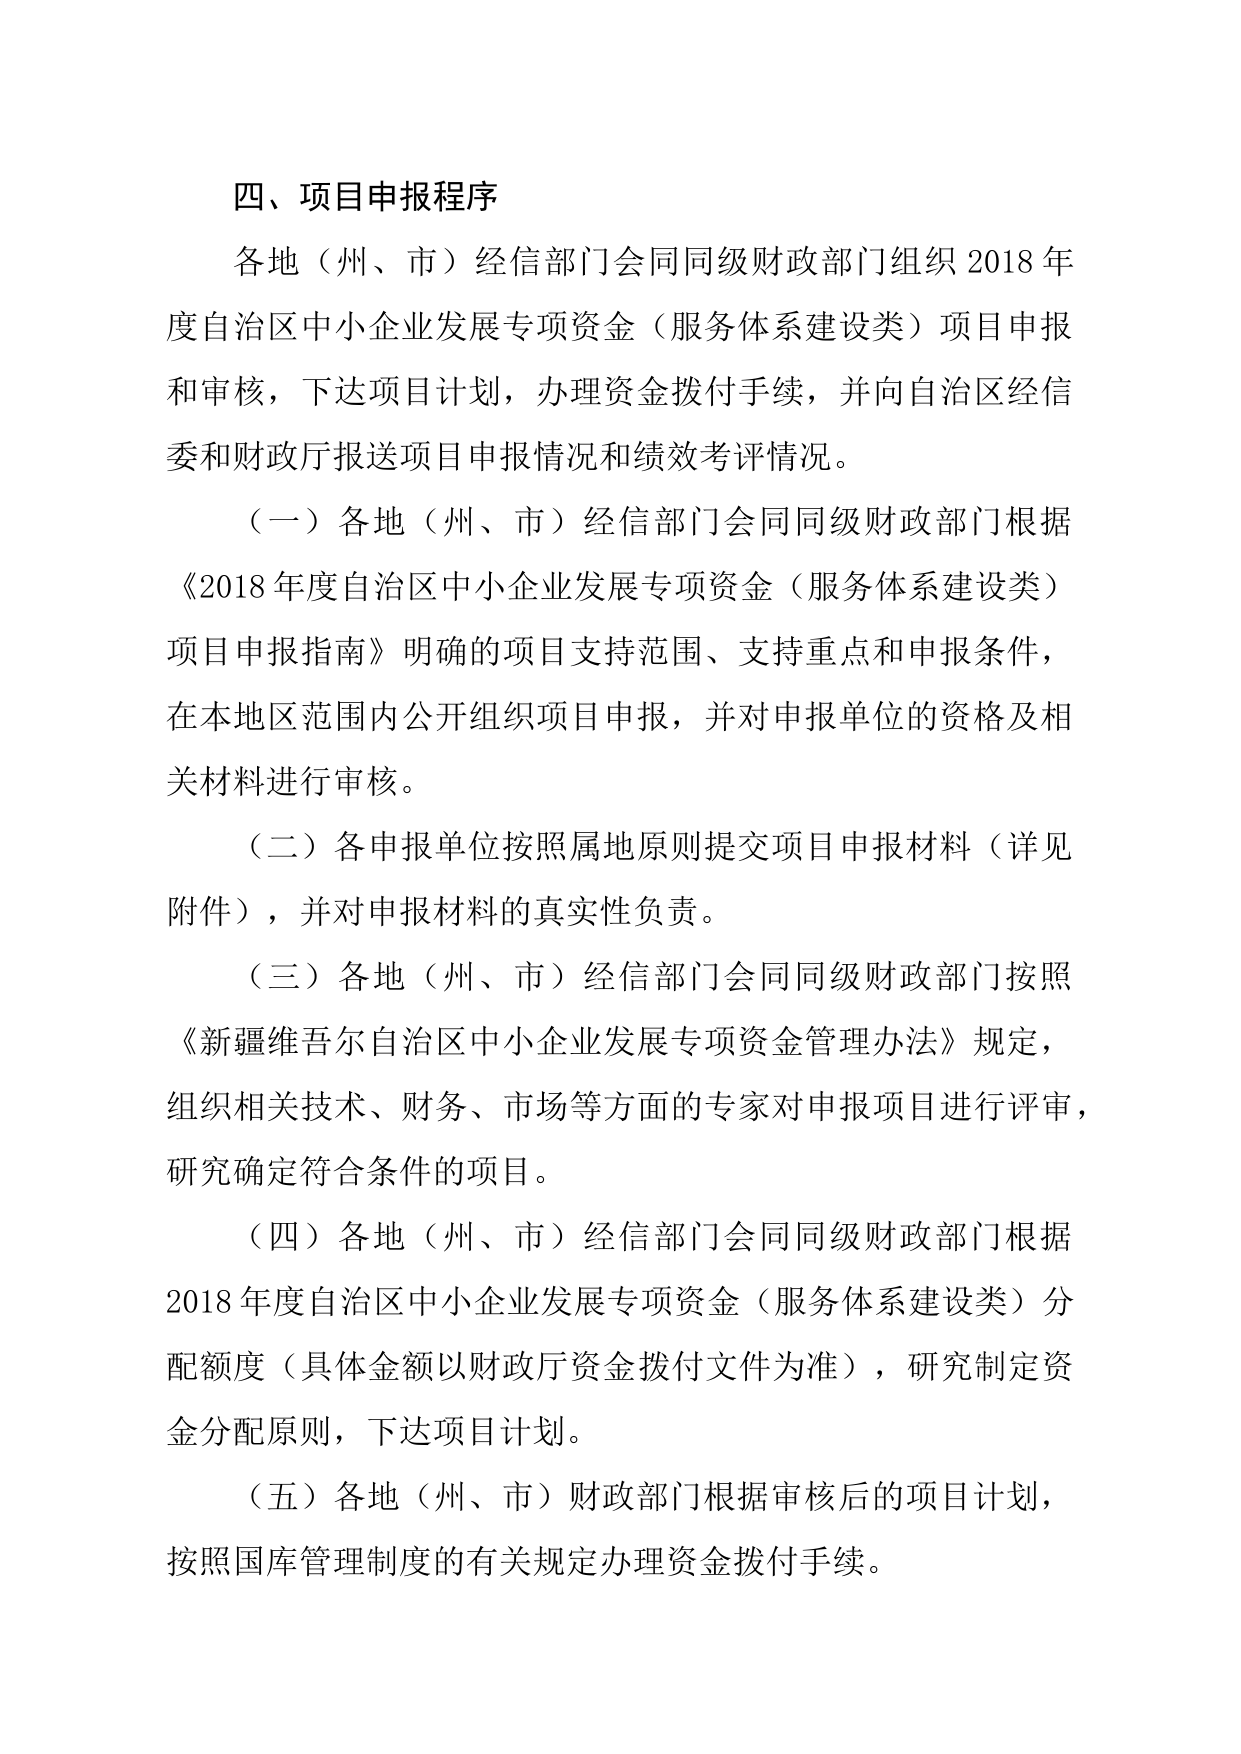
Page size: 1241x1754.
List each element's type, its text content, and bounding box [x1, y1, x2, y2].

text （五）各地（州、市）财政部门根据审核后的项目计划，按照国库管理制度的有关规定办理资金拨付手续。 [165, 1462, 1075, 1592]
text （三）各地（州、市）经信部门会同同级财政部门按照《新疆维吾尔自治区中小企业发展专项资金管理办法》规定，组织相关技术、财务、市场等方面的专家对申报项目进行评审，研究确定符合条件的项目。 [165, 942, 1075, 1202]
text （二）各申报单位按照属地原则提交项目申报材料（详见附件），并对申报材料的真实性负责。 [165, 812, 1075, 942]
text （四）各地（州、市）经信部门会同同级财政部门根据2018年度自治区中小企业发展专项资金（服务体系建设类）分配额度（具体金额以财政厅资金拨付文件为准），研究制定资金分配原则，下达项目计划。 [165, 1202, 1075, 1462]
text 四、项目申报程序 [165, 162, 1075, 227]
text 各地（州、市）经信部门会同同级财政部门组织2018年度自治区中小企业发展专项资金（服务体系建设类）项目申报和审核，下达项目计划，办理资金拨付手续，并向自治区经信委和财政厅报送项目申报情况和绩效考评情况。 [165, 227, 1075, 487]
text （一）各地（州、市）经信部门会同同级财政部门根据《2018年度自治区中小企业发展专项资金（服务体系建设类）项目申报指南》明确的项目支持范围、支持重点和申报条件，在本地区范围内公开组织项目申报，并对申报单位的资格及相关材料进行审核。 [165, 487, 1075, 812]
